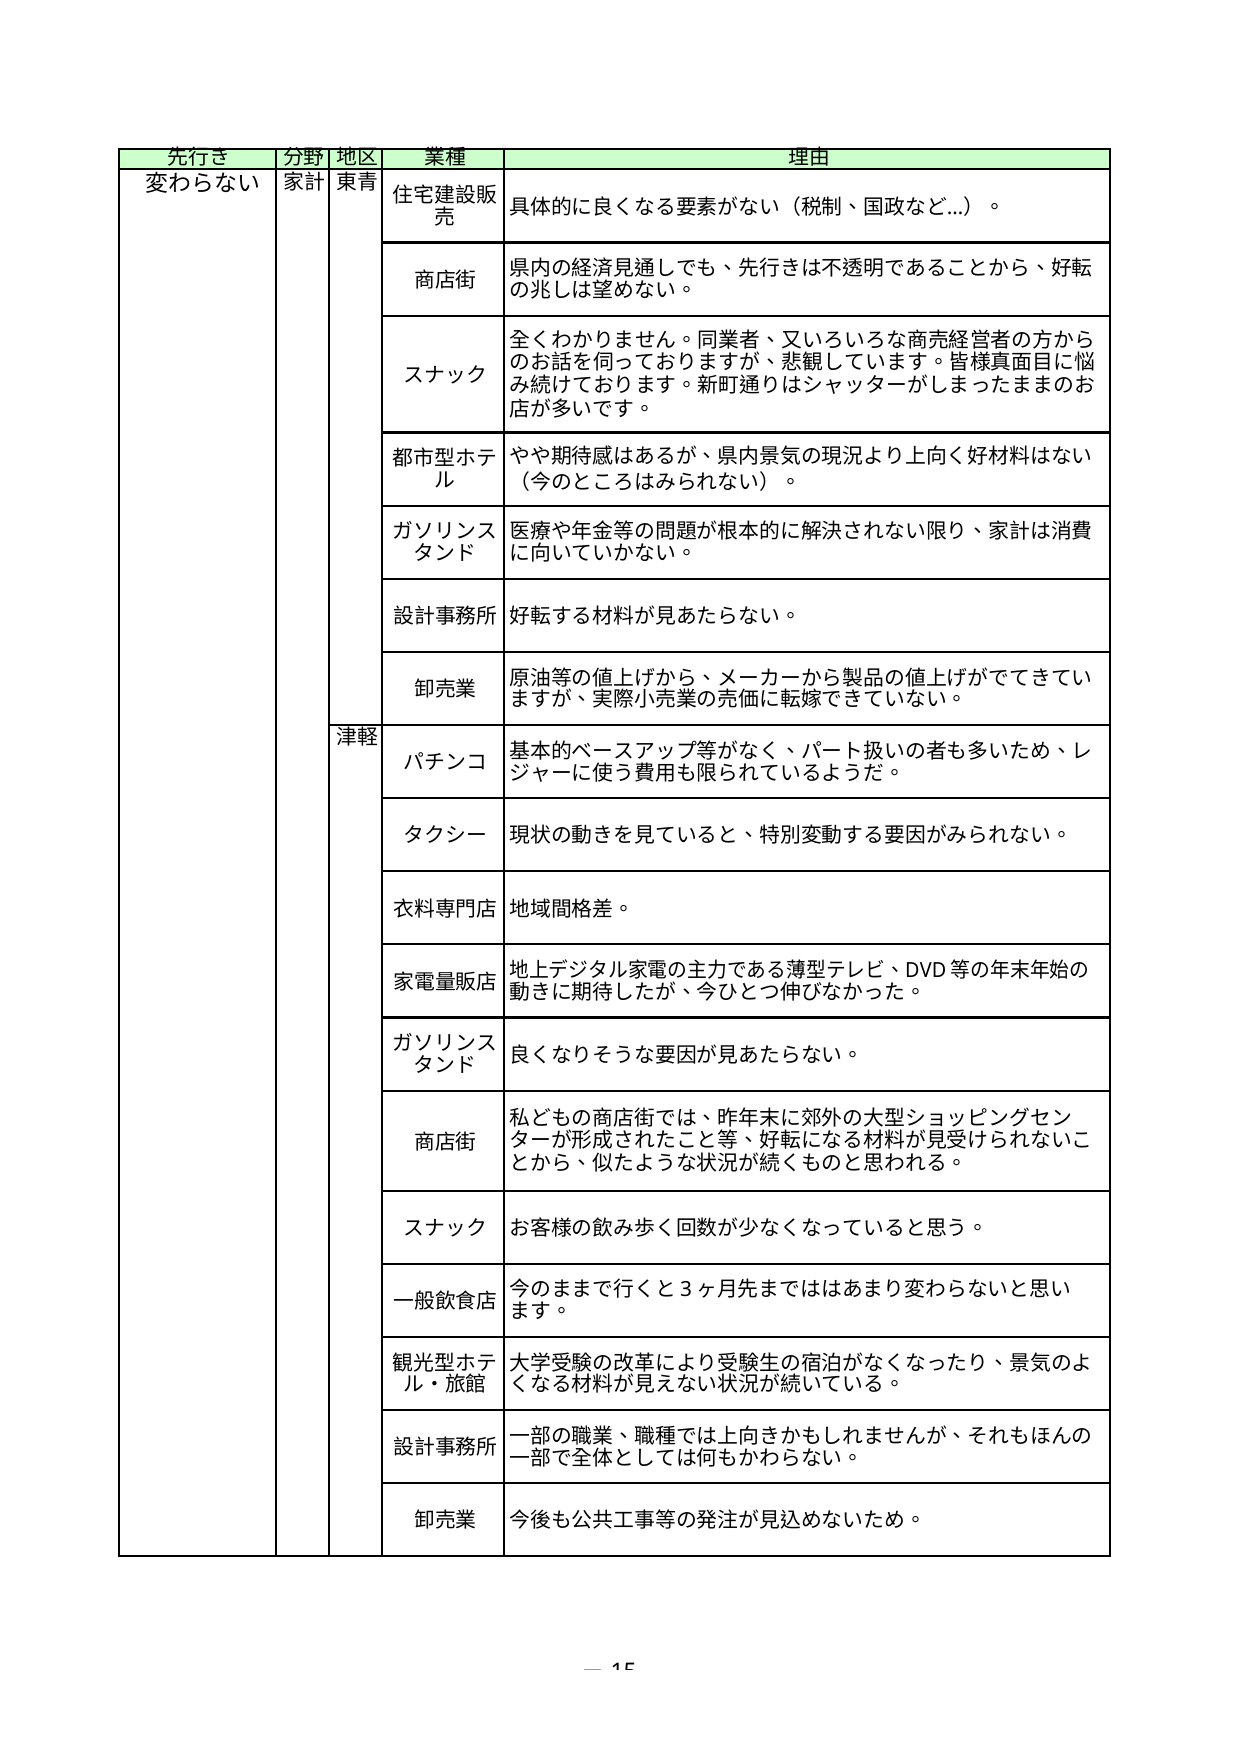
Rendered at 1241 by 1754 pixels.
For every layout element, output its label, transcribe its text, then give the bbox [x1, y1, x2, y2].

table_cell 県内の経済見通しでも、先行きは不透明であることから、好転の兆しは望めない。 [505, 244, 1109, 314]
table_cell 大学受験の改革により受験生の宿泊がなくなったり、景気のよくなる材料が見えない状況が続いている。 [505, 1338, 1109, 1409]
table_cell ガソリンスタンド [383, 1019, 503, 1089]
table_cell 住宅建設販売 [383, 170, 503, 241]
table_cell お客様の飲み歩く回数が少なくなっていると思う。 [505, 1192, 1109, 1263]
table_cell 私どもの商店街では、昨年末に郊外の大型ショッピングセン ターが形成されたこと等、好転になる材料が見受けられないことから、似たような状況が続くものと思われる。 [505, 1092, 1109, 1189]
table_cell 変わらない [120, 170, 275, 1555]
table_cell 地上デジタル家電の主力である薄型テレビ、DVD等の年末年始の 動きに期待したが、今ひとつ伸びなかった。 [505, 945, 1109, 1016]
table_cell 地域間格差。 [505, 872, 1109, 943]
table_cell 観光型ホテル・旅館 [383, 1338, 503, 1409]
table_cell 良くなりそうな要因が見あたらない。 [505, 1019, 1109, 1089]
table_cell タクシー [383, 799, 503, 870]
table_header 分野 [277, 150, 328, 168]
table_cell 設計事務所 [383, 580, 503, 651]
table_cell 津軽 [330, 726, 381, 1555]
table_cell 一般飲食店 [383, 1265, 503, 1336]
table_header 業種 [383, 150, 503, 168]
table_cell 家電量販店 [383, 945, 503, 1016]
table_cell 家計 [277, 170, 328, 1555]
table_cell 東青 [330, 170, 381, 724]
table_cell 衣料専門店 [383, 872, 503, 943]
table_cell ガソリンスタンド [383, 507, 503, 578]
table_cell 商店街 [383, 244, 503, 314]
table_header 理由 [505, 150, 1109, 168]
table_cell 設計事務所 [383, 1411, 503, 1482]
table_cell 全くわかりません。同業者、又いろいろな商売経営者の方からのお話を伺っておりますが、悲観しています。皆様真面目に悩み続けております。新町通りはシャッターがしまったままのお店が多いです。 [505, 317, 1109, 431]
table_cell 医療や年金等の問題が根本的に解決されない限り、家計は消費に向いていかない。 [505, 507, 1109, 578]
table_cell 今後も公共工事等の発注が見込めないため。 [505, 1484, 1109, 1555]
table_cell 好転する材料が見あたらない。 [505, 580, 1109, 651]
table_cell 原油等の値上げから、メーカーから製品の値上げがでてきていますが、実際小売業の売価に転嫁できていない。 [505, 653, 1109, 724]
table_cell 基本的ベースアップ等がなく、パート扱いの者も多いため、レジャーに使う費用も限られているようだ。 [505, 726, 1109, 797]
table_cell 卸売業 [383, 1484, 503, 1555]
table_cell 卸売業 [383, 653, 503, 724]
table_cell 具体的に良くなる要素がない（税制、国政など…）。 [505, 170, 1109, 241]
table_cell やや期待感はあるが、県内景気の現況より上向く好材料はない （今のところはみられない）。 [505, 434, 1109, 504]
table_cell 一部の職業、職種では上向きかもしれませんが、それもほんの一部で全体としては何もかわらない。 [505, 1411, 1109, 1482]
table_header 先行き [120, 150, 275, 168]
table_cell 今のままで行くと3ヶ月先までははあまり変わらないと思います。 [505, 1265, 1109, 1336]
table_cell スナック [383, 1192, 503, 1263]
table_cell 商店街 [383, 1092, 503, 1189]
table_cell スナック [383, 317, 503, 431]
table_header 地区 [330, 150, 381, 168]
table_cell 都市型ホテル [383, 434, 503, 504]
table_cell パチンコ [383, 726, 503, 797]
table_cell 現状の動きを見ていると、特別変動する要因がみられない。 [505, 799, 1109, 870]
